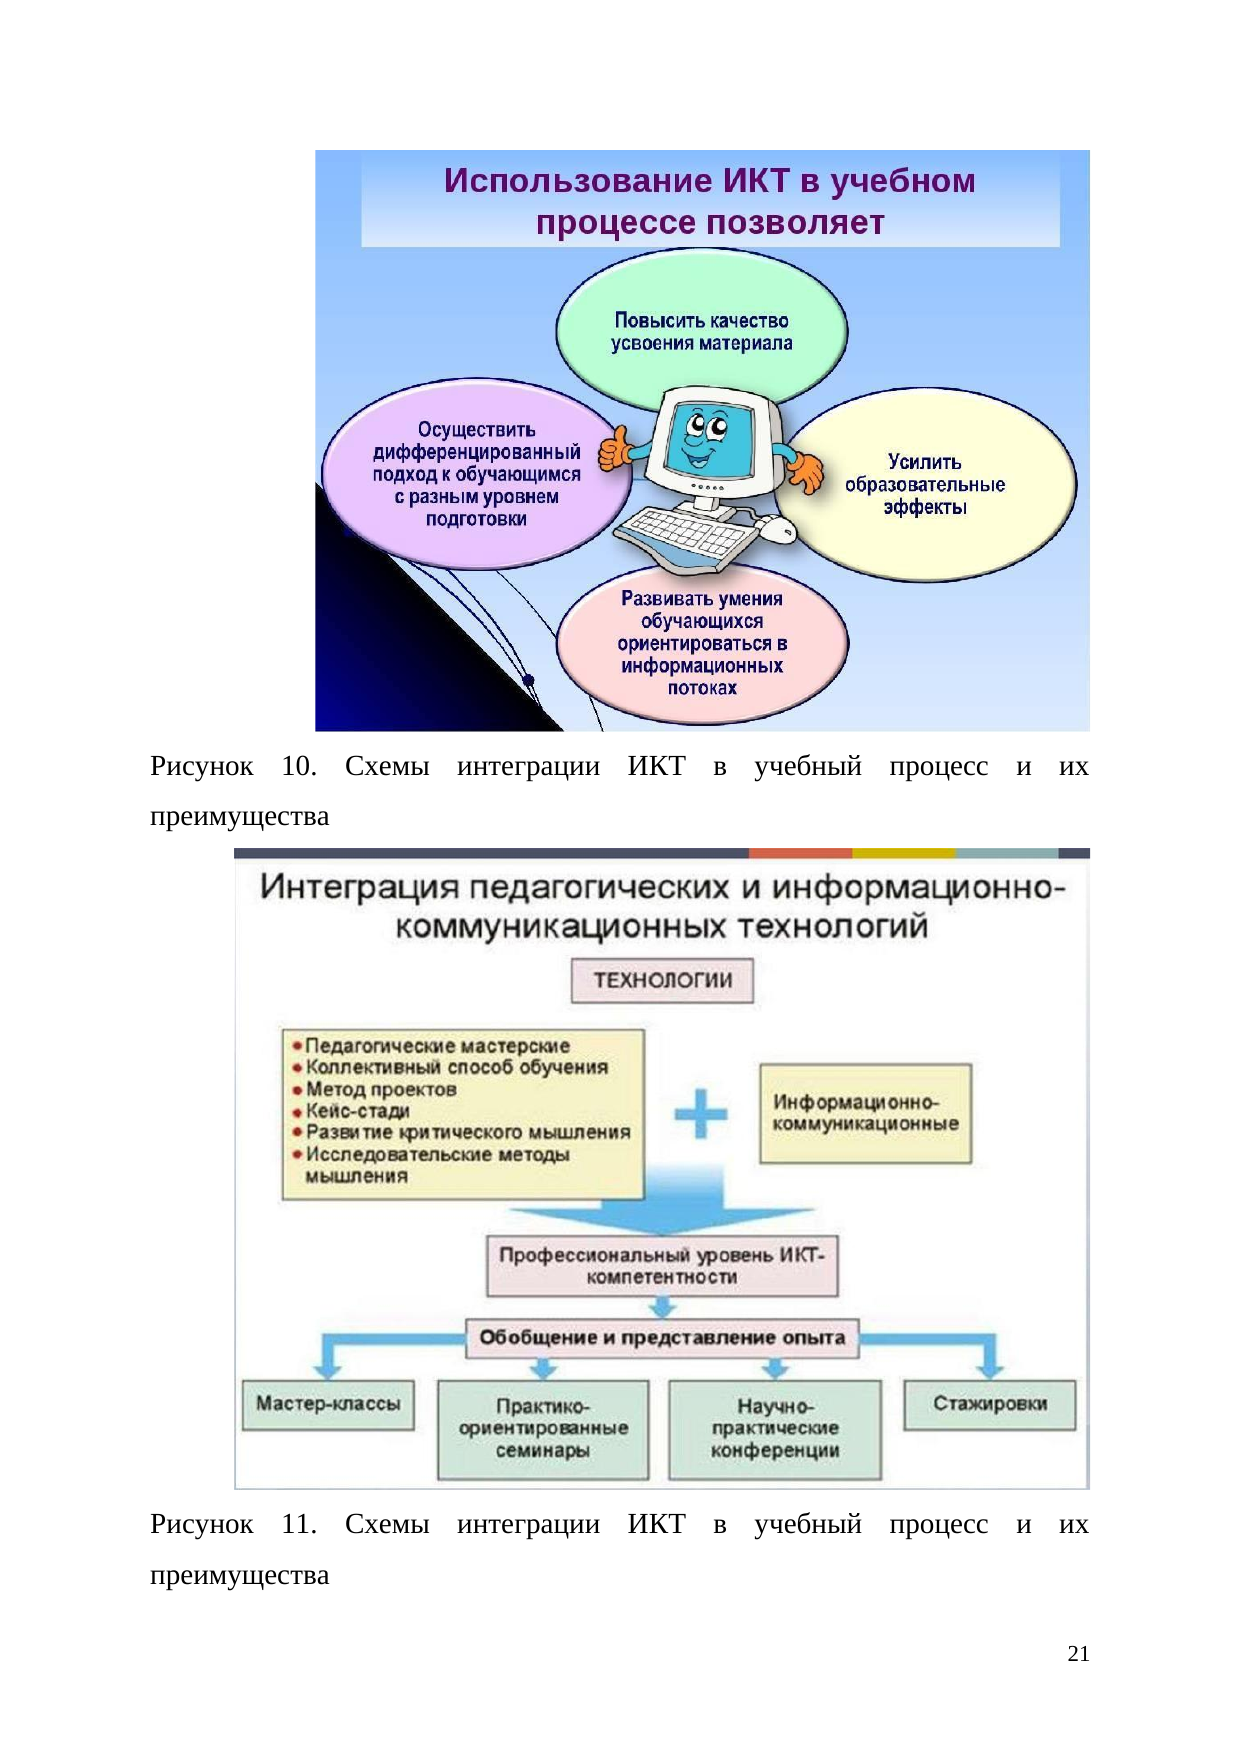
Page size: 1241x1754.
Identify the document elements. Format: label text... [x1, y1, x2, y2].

picture [234, 848, 1091, 1490]
picture [315, 150, 1091, 732]
